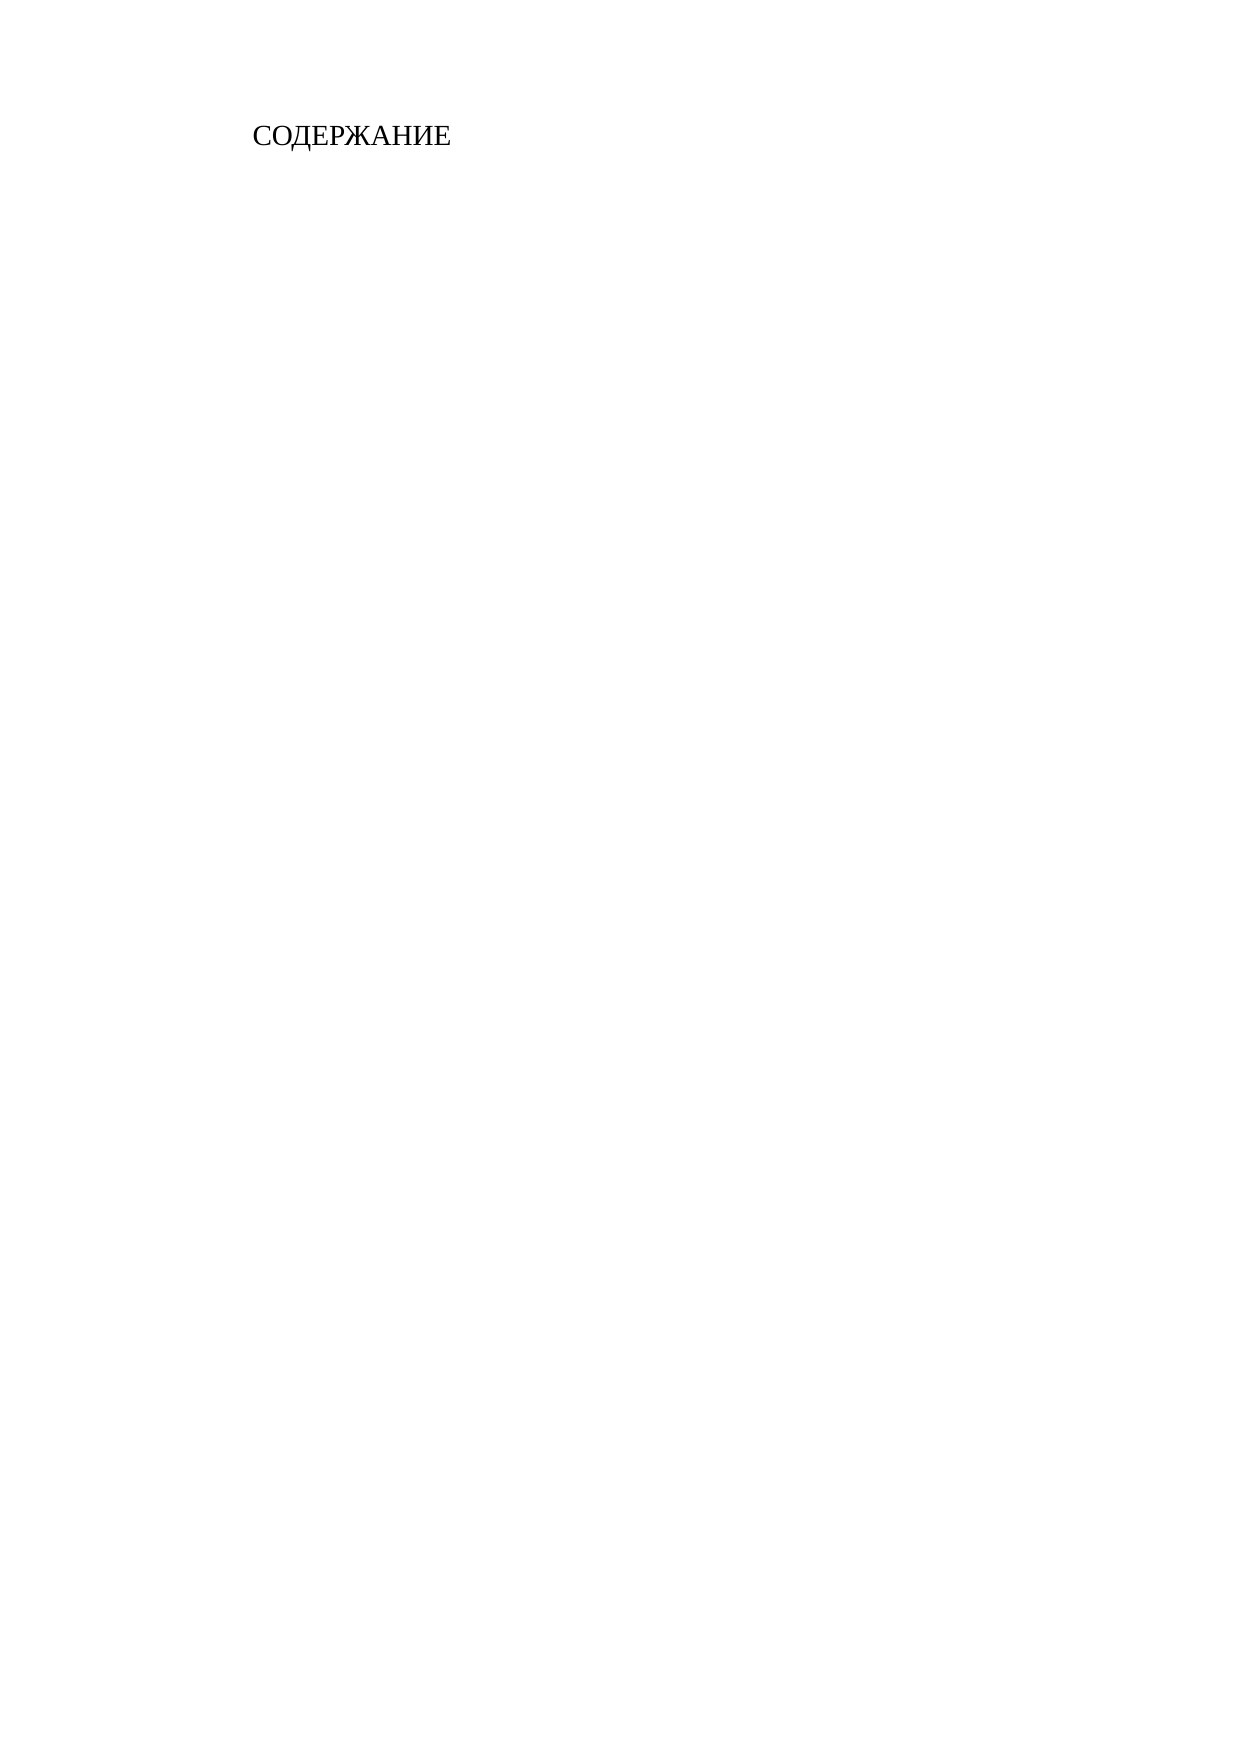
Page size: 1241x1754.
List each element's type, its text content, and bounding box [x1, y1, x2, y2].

text СОДЕРЖАНИЕ [177, 118, 1152, 152]
